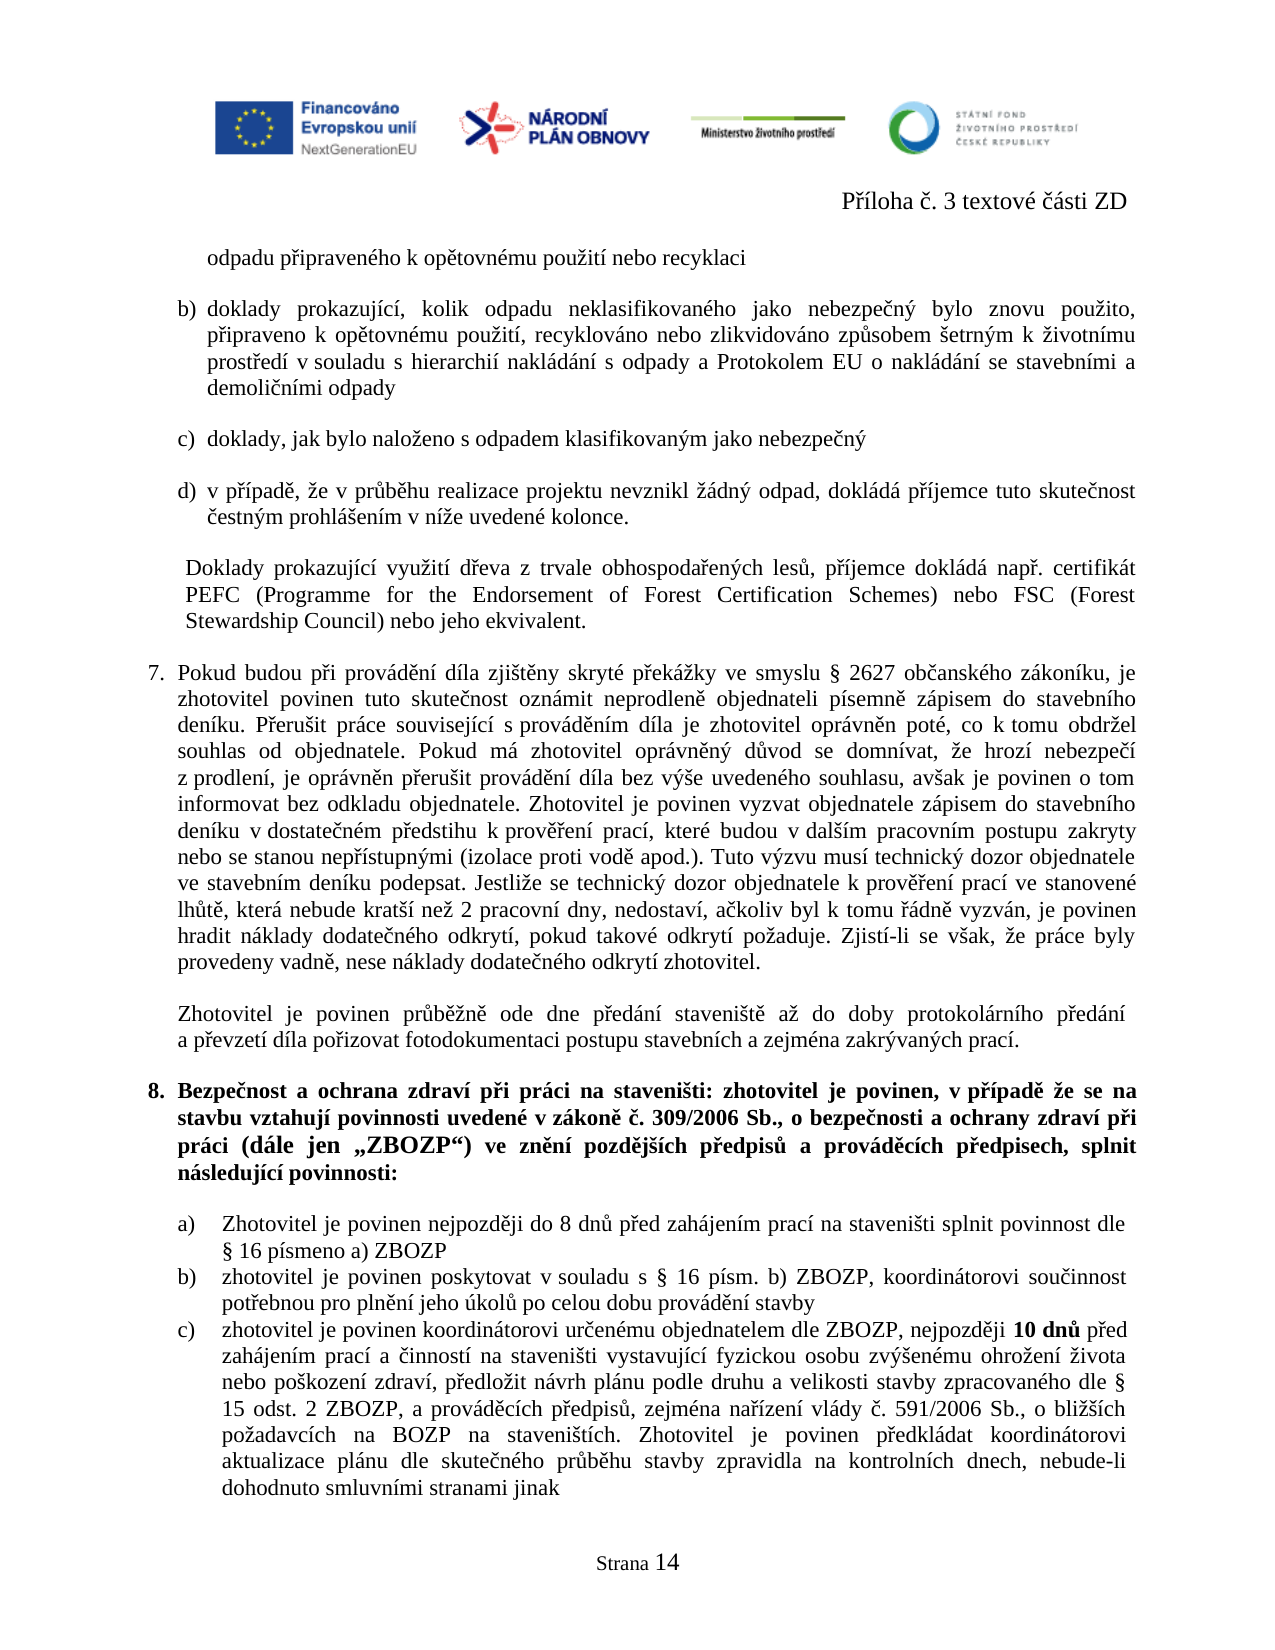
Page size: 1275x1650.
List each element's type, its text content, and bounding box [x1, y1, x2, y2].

list Bezpečnost a ochrana zdraví při práci na staveništi: zhotovitel je povinen, v případě že se na stavbu vztahují povinnosti uvedené v zákoně č. 309/2006 Sb., o bezpečnosti a ochrany zdraví při práci (dále jen „ZBOZP“) ve znění pozdějších předpisů a prováděcích předpisech, splnit následující povinnosti: [148, 1077, 1137, 1185]
list doklady, jak bylo naloženo s odpadem klasifikovaným jako nebezpečný [177, 425, 1137, 452]
list v případě, že v průběhu realizace projektu nevznikl žádný odpad, dokládá příjemce tuto skutečnost čestným prohlášením v níže uvedené kolonce. [177, 477, 1137, 529]
text Doklady prokazující využití dřeva z trvale obhospodařených lesů, příjemce dokládá např. certifikát PEFC (Programme for the Endorsement of Forest Certification Schemes) nebo FSC (Forest Stewardship Council) nebo jeho ekvivalent. [185, 554, 1137, 633]
list doklady prokazující, kolik odpadu neklasifikovaného jako nebezpečný bylo znovu použito, připraveno k opětovnému použití, recyklováno nebo zlikvidováno způsobem šetrným k životnímu prostředí v souladu s hierarchií nakládání s odpady a Protokolem EU o nakládání se stavebními a demoličními odpady [177, 295, 1137, 400]
list Zhotovitel je povinen nejpozději do 8 dnů před zahájením prací na staveništi splnit povinnost dle § 16 písmeno a) ZBOZP [177, 1210, 1127, 1263]
list Pokud budou při provádění díla zjištěny skryté překážky ve smyslu § 2627 občanského zákoníku, je zhotovitel povinen tuto skutečnost oznámit neprodleně objednateli písemně zápisem do stavebního deníku. Přerušit práce související s prováděním díla je zhotovitel oprávněn poté, co k tomu obdržel souhlas od objednatele. Pokud má zhotovitel oprávněný důvod se domnívat, že hrozí nebezpečí z prodlení, je oprávněn přerušit provádění díla bez výše uvedeného souhlasu, avšak je povinen o tom informovat bez odkladu objednatele. Zhotovitel je povinen vyzvat objednatele zápisem do stavebního deníku v dostatečném předstihu k prověření prací, které budou v dalším pracovním postupu zakryty nebo se stanou nepřístupnými (izolace proti vodě apod.). Tuto výzvu musí technický dozor objednatele ve stavebním deníku podepsat. Jestliže se technický dozor objednatele k prověření prací ve stanovené lhůtě, která nebude kratší než 2 pracovní dny, nedostaví, ačkoliv byl k tomu řádně vyzván, je povinen hradit náklady dodatečného odkrytí, pokud takové odkrytí požaduje. Zjistí-li se však, že práce byly provedeny vadně, nese náklady dodatečného odkrytí zhotovitel. [148, 658, 1137, 975]
list zhotovitel je povinen koordinátorovi určenému objednatelem dle ZBOZP, nejpozději 10 dnů před zahájením prací a činností na staveništi vystavující fyzickou osobu zvýšenému ohrožení života nebo poškození zdraví, předložit návrh plánu podle druhu a velikosti stavby zpracovaného dle § 15 odst. 2 ZBOZP, a prováděcích předpisů, zejména nařízení vlády č. 591/2006 Sb., o bližších požadavcích na BOZP na staveništích. Zhotovitel je povinen předkládat koordinátorovi aktualizace plánu dle skutečného průběhu stavby zpravidla na kontrolních dnech, nebude-li dohodnuto smluvními stranami jinak [177, 1316, 1127, 1500]
picture [182, 73, 1128, 187]
list odhad celkového množství odpadu na stavbě (z toho odpadu klasifikovaného jako nebezpečný) + % odpadu připraveného k opětovnému použití nebo recyklaci [177, 244, 1137, 270]
list zhotovitel je povinen poskytovat v souladu s § 16 písm. b) ZBOZP, koordinátorovi součinnost potřebnou pro plnění jeho úkolů po celou dobu provádění stavby [177, 1263, 1127, 1316]
list Zhotovitel je povinen průběžně ode dne předání staveniště až do doby protokolárního předání a převzetí díla pořizovat fotodokumentaci postupu stavebních a zejména zakrývaných prací. [177, 1000, 1127, 1052]
